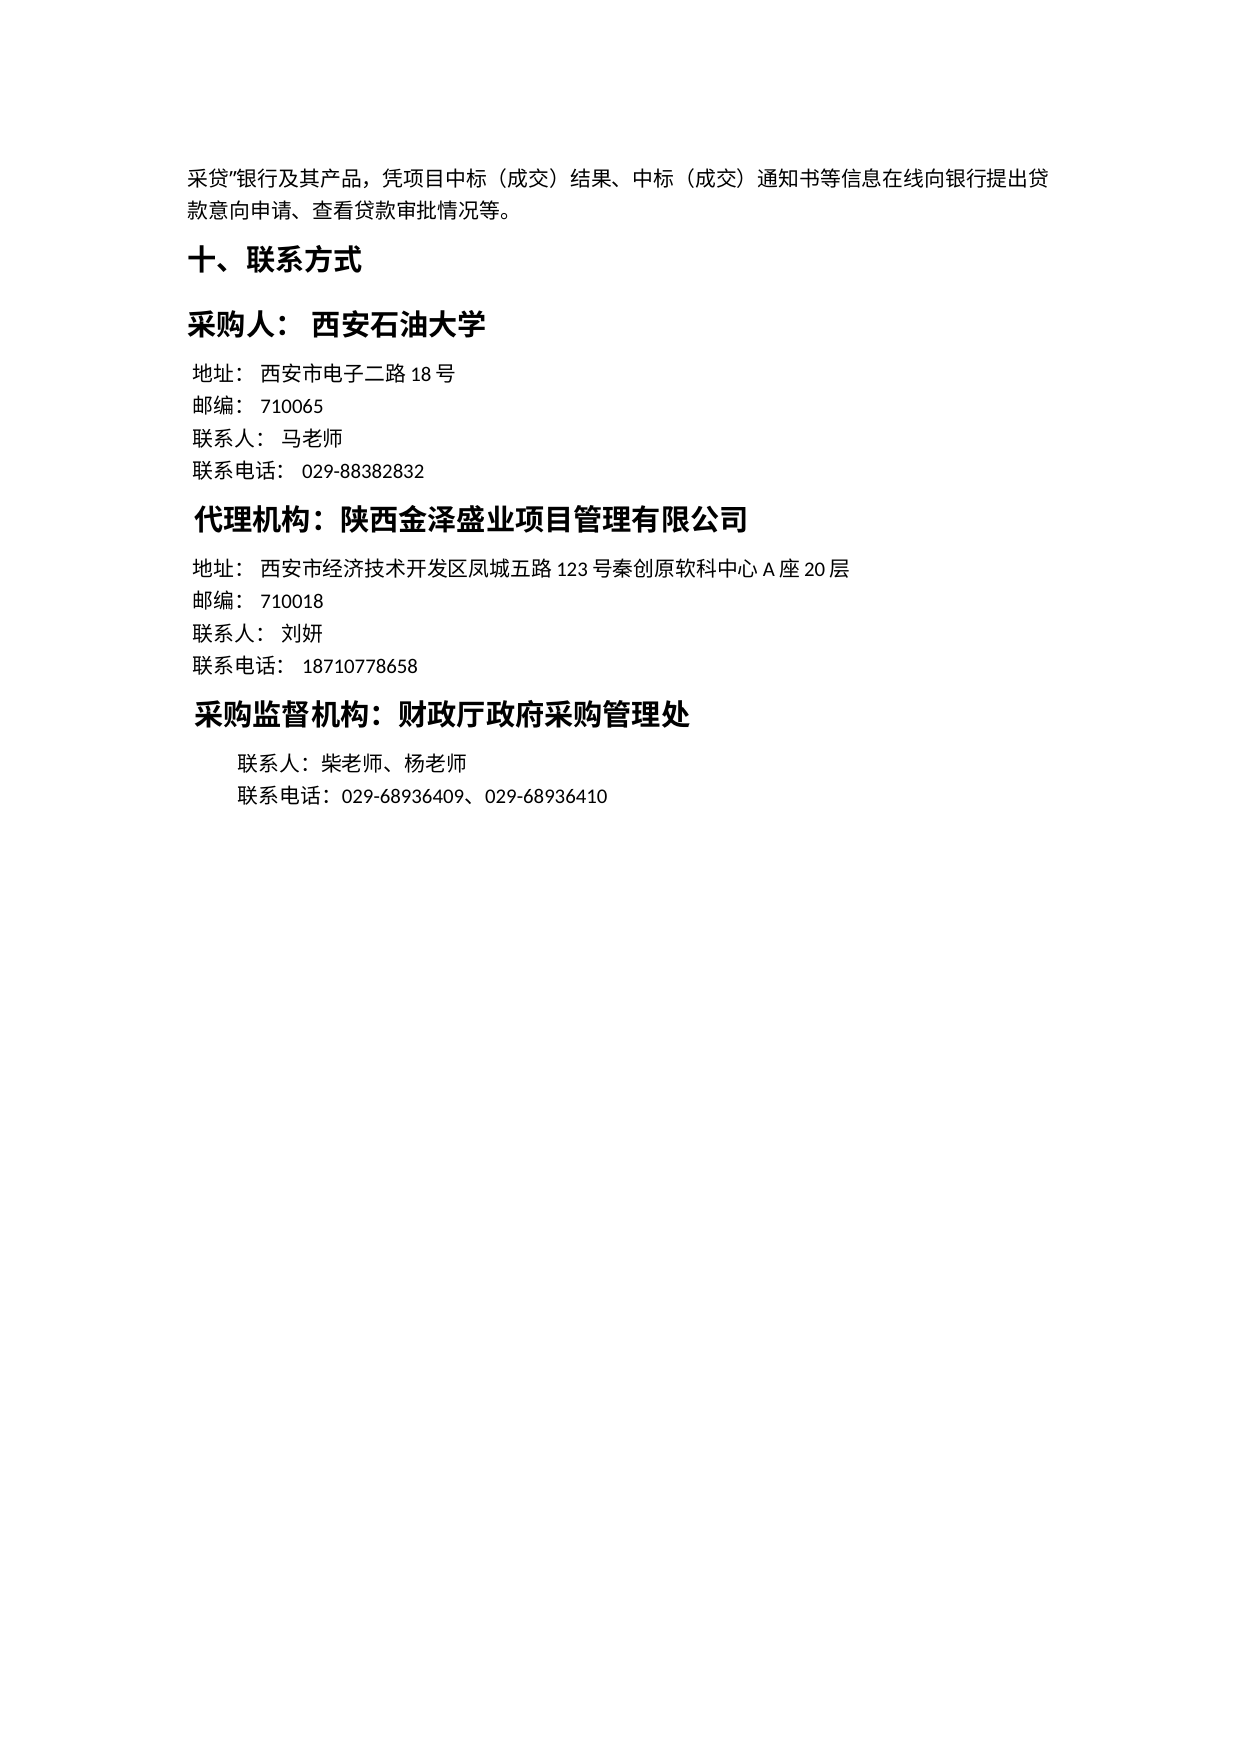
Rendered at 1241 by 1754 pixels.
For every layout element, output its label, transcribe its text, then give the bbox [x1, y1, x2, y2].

text 采购人： 西安石油大学 [187, 292, 1053, 357]
text 采购监督机构：财政厅政府采购管理处 [187, 682, 1053, 747]
text 联系电话： 18710778658 [187, 649, 1053, 682]
text 地址： 西安市经济技术开发区凤城五路123号秦创原软科中心A座20层 [187, 552, 1053, 584]
text 联系人： 马老师 [187, 422, 1053, 454]
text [187, 162, 1053, 227]
text 联系电话： 029-88382832 [187, 454, 1053, 487]
text 联系人： 刘妍 [187, 617, 1053, 649]
text 十、联系方式 [187, 227, 1053, 292]
text 邮编： 710018 [187, 584, 1053, 617]
text 联系电话：029-68936409、029-68936410 [187, 779, 1053, 812]
text 联系人：柴老师、杨老师 [187, 747, 1053, 779]
text 邮编： 710065 [187, 389, 1053, 422]
text 代理机构：陕西金泽盛业项目管理有限公司 [187, 487, 1053, 552]
text 地址： 西安市电子二路18号 [187, 357, 1053, 389]
